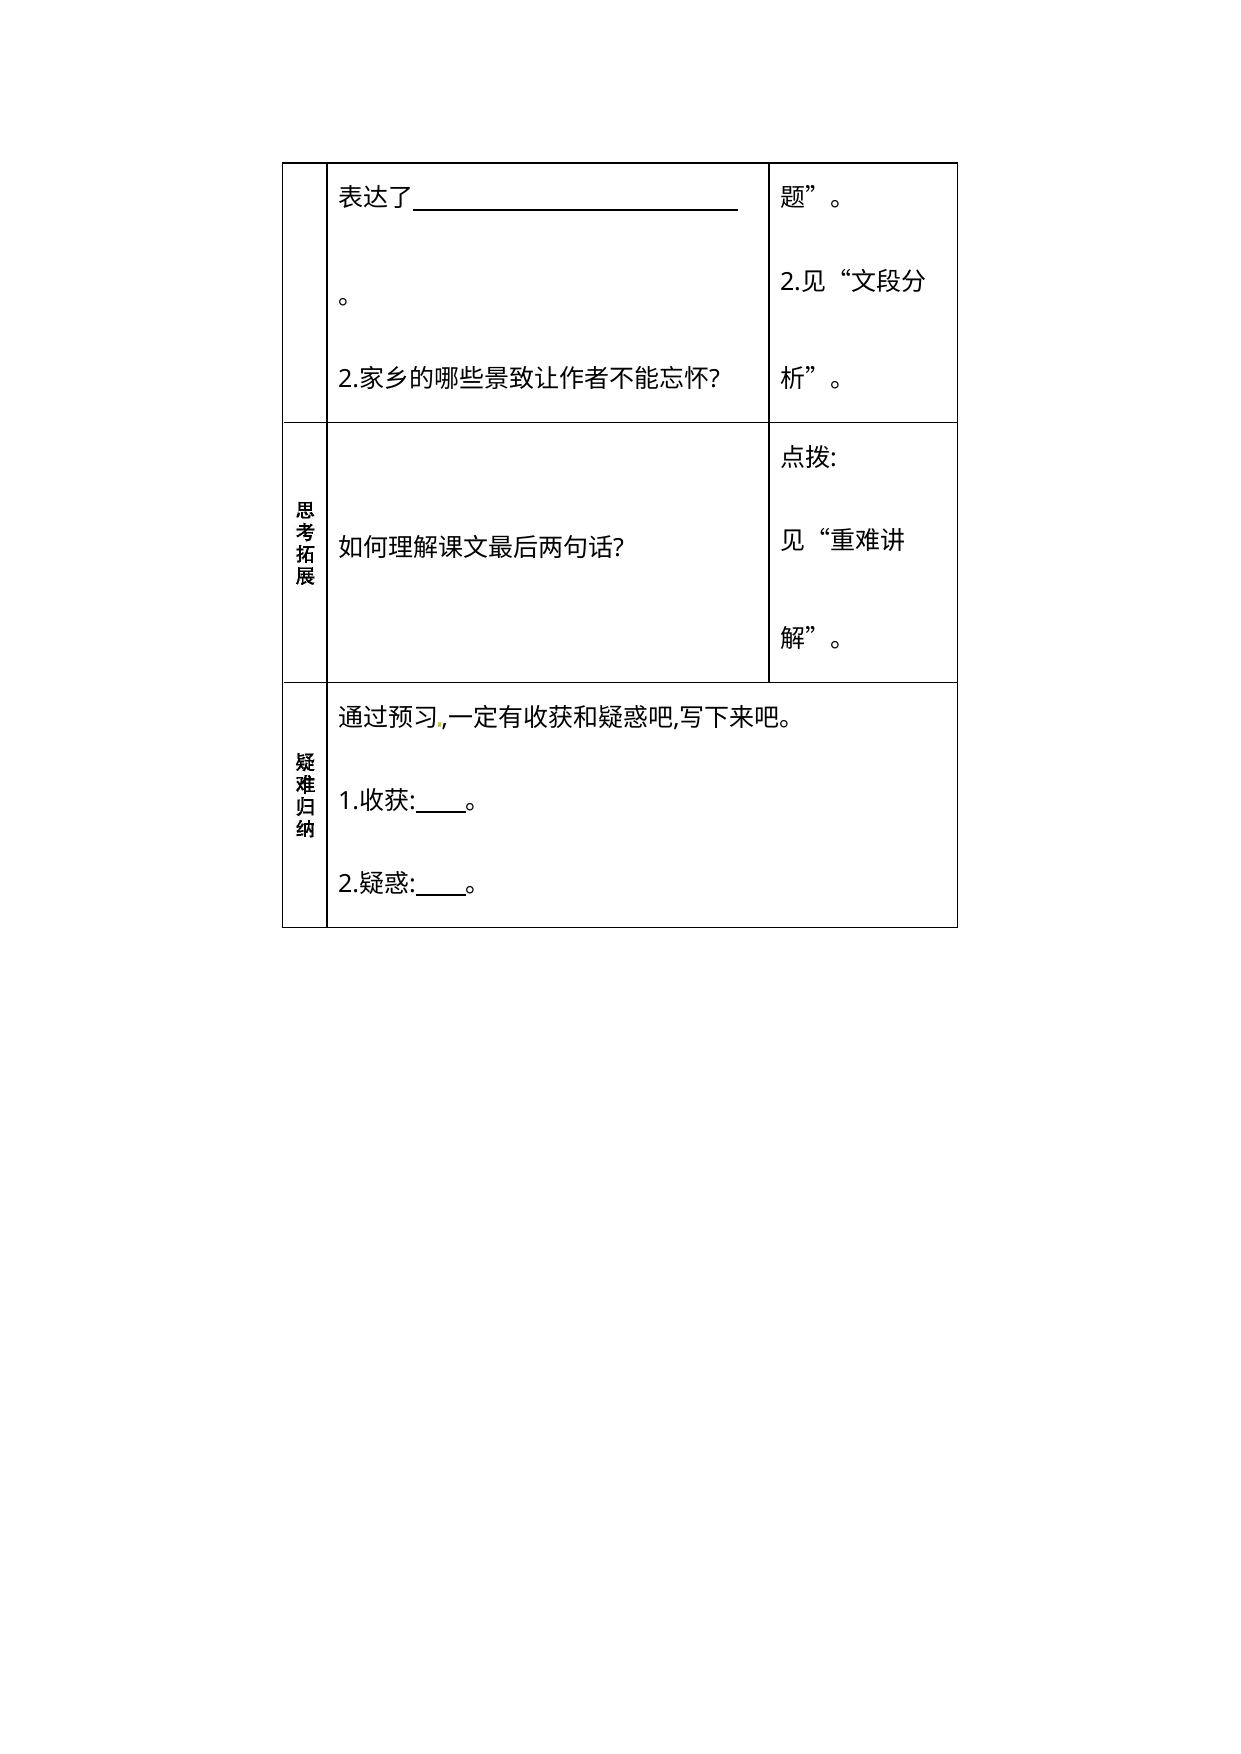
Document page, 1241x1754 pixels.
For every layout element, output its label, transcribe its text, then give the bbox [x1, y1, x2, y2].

table_cell 通过预习,一定有收获和疑惑吧,写下来吧。 1.收获: 。 2.疑惑: 。 [328, 683, 957, 927]
table_cell [283, 164, 326, 422]
table_cell [283, 683, 326, 927]
picture [293, 497, 317, 587]
table_cell [283, 423, 326, 681]
table_cell 点拨: 见“重难讲解”。 [770, 423, 957, 681]
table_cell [770, 164, 957, 422]
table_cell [328, 164, 768, 422]
table_cell 如何理解课文最后两句话? [328, 423, 768, 681]
picture [293, 749, 317, 840]
